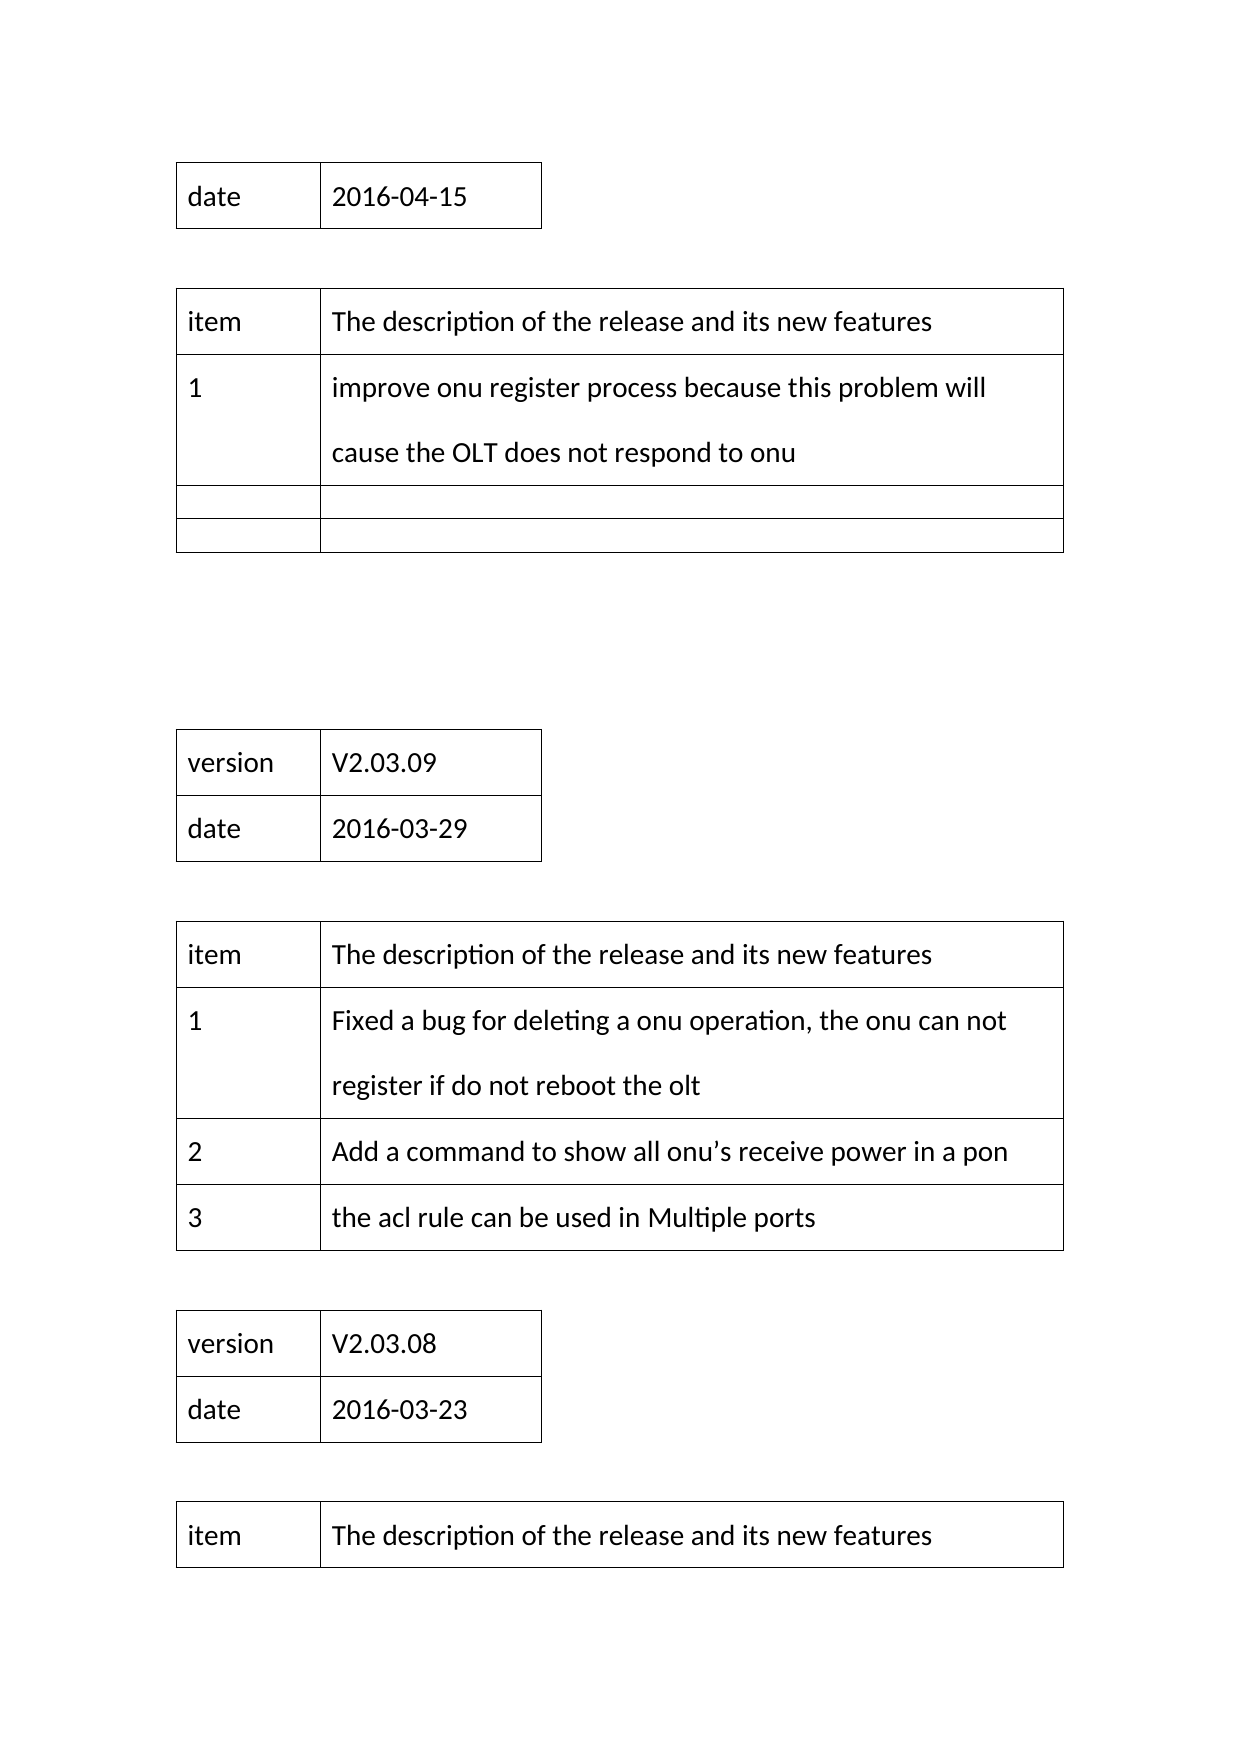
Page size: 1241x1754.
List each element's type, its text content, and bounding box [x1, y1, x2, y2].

table_cell Fixed a bug for deleting a onu operation, the onu can not register if do not reboot the olt [321, 988, 1063, 1118]
table_header item [177, 1502, 320, 1567]
table_header V2.03.08 [321, 1311, 541, 1376]
table_cell improve onu register process because this problem will cause the OLT does not respond to onu [321, 355, 1063, 485]
table_header version [177, 730, 320, 795]
table_cell [177, 519, 320, 552]
table_header The description of the release and its new features [321, 289, 1063, 354]
table_header The description of the release and its new features [321, 1502, 1063, 1567]
table_cell 1 [177, 355, 320, 485]
table_header version [177, 1311, 320, 1376]
table_header item [177, 289, 320, 354]
table_cell 2016-03-23 [321, 1377, 541, 1442]
table_cell [321, 519, 1063, 552]
table_cell 2016-04-15 [321, 163, 541, 228]
table_cell 2016-03-29 [321, 796, 541, 861]
table_cell date [177, 1377, 320, 1442]
table_cell date [177, 163, 320, 228]
table_cell Add a command to show all onu’s receive power in a pon [321, 1119, 1063, 1184]
table_cell 2 [177, 1119, 320, 1184]
table_cell the acl rule can be used in Multiple ports [321, 1185, 1063, 1250]
table_cell 3 [177, 1185, 320, 1250]
table_header V2.03.09 [321, 730, 541, 795]
table_header The description of the release and its new features [321, 922, 1063, 987]
table_cell [177, 486, 320, 518]
table_cell [321, 486, 1063, 518]
table_header item [177, 922, 320, 987]
table_cell date [177, 796, 320, 861]
table_cell 1 [177, 988, 320, 1118]
